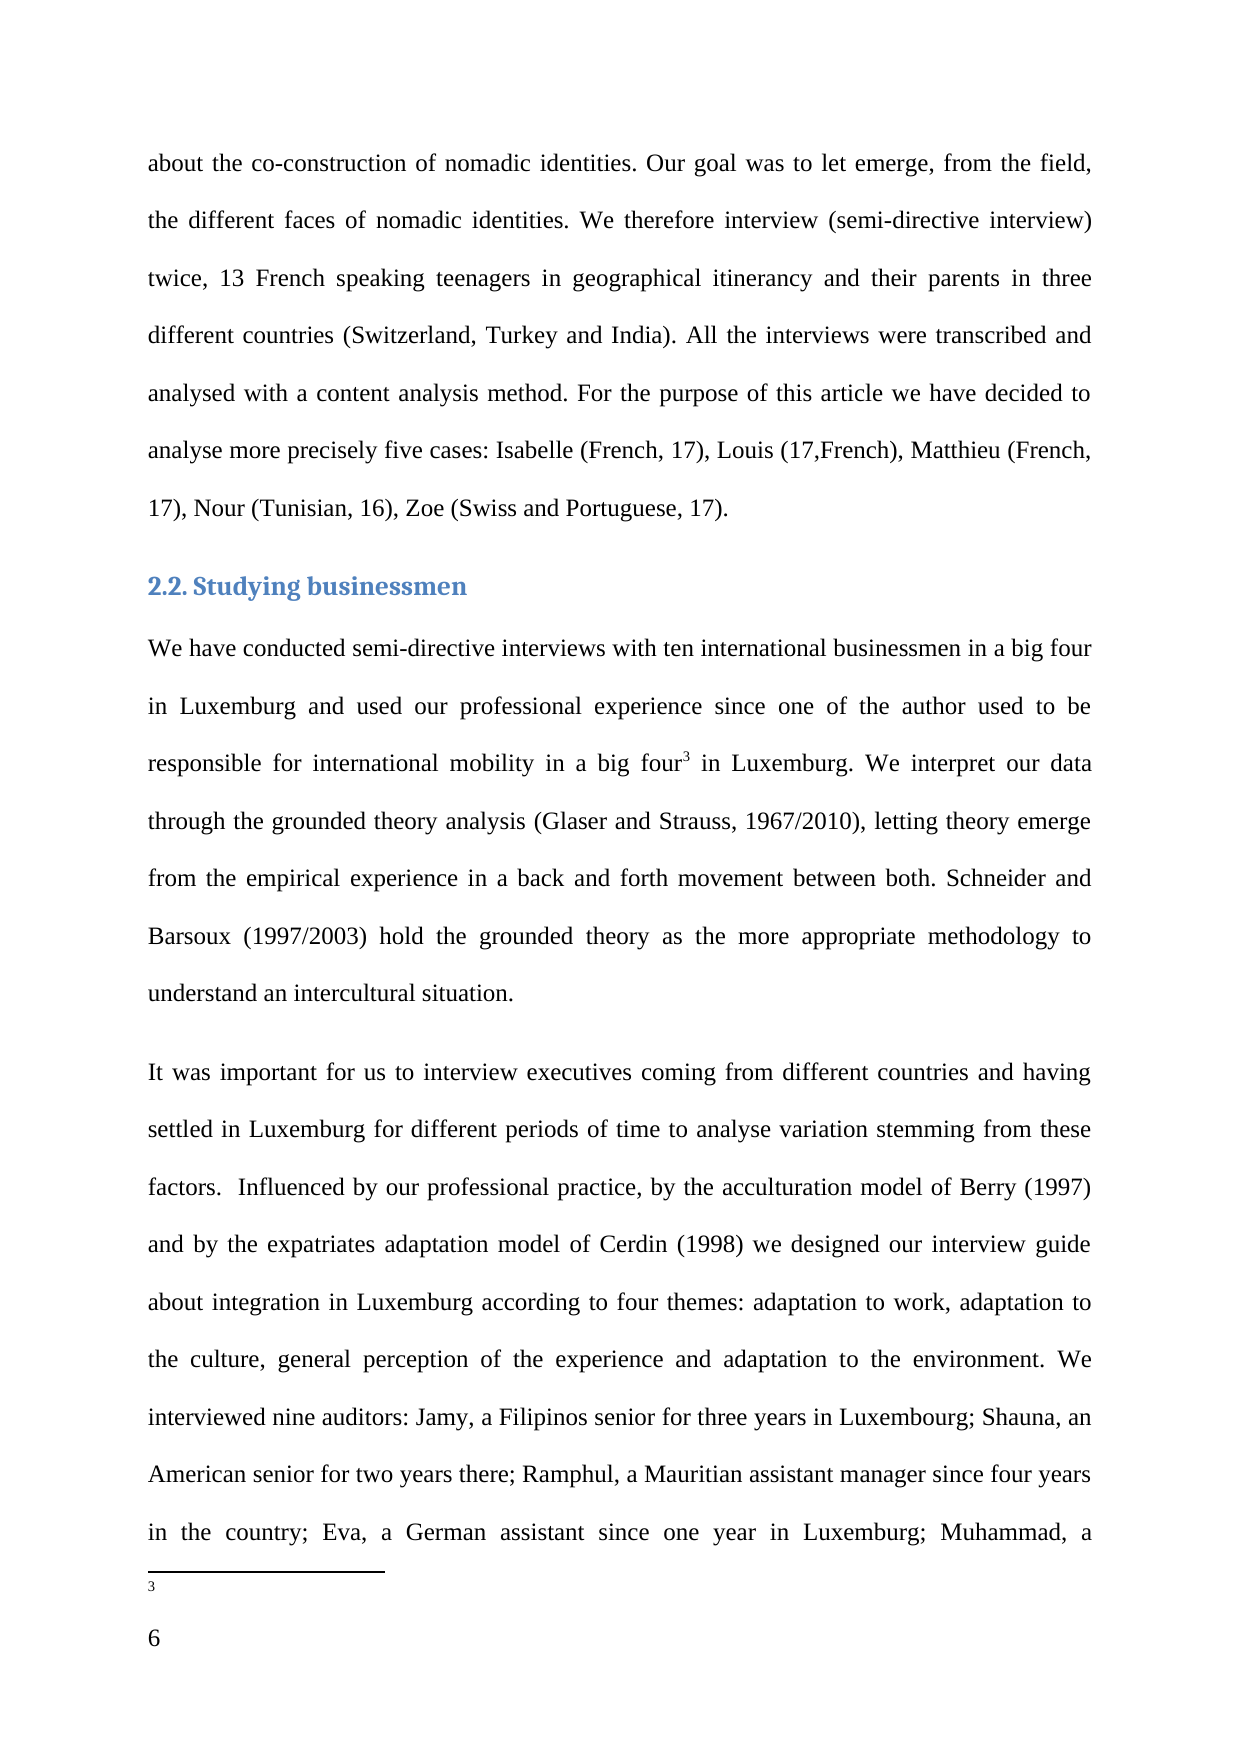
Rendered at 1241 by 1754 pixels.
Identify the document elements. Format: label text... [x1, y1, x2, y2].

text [148, 148, 1093, 521]
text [148, 1057, 1093, 1545]
text We have conducted semi-directive interviews with ten international businessmen in a big four in Luxemburg and used our professional experience since one of the author used to be responsible for international mobility in a big four in Luxemburg. We interpret our data through the grounded theory analysis (Glaser and Strauss, 1967/2010), letting theory emerge from the empirical experience in a back and forth movement between both. Schneider and Barsoux (1997/2003) hold the grounded theory as the more appropriate methodology to understand an intercultural situation. [148, 633, 1093, 1007]
subtitle 2.2. Studying businessmen [148, 571, 1093, 602]
